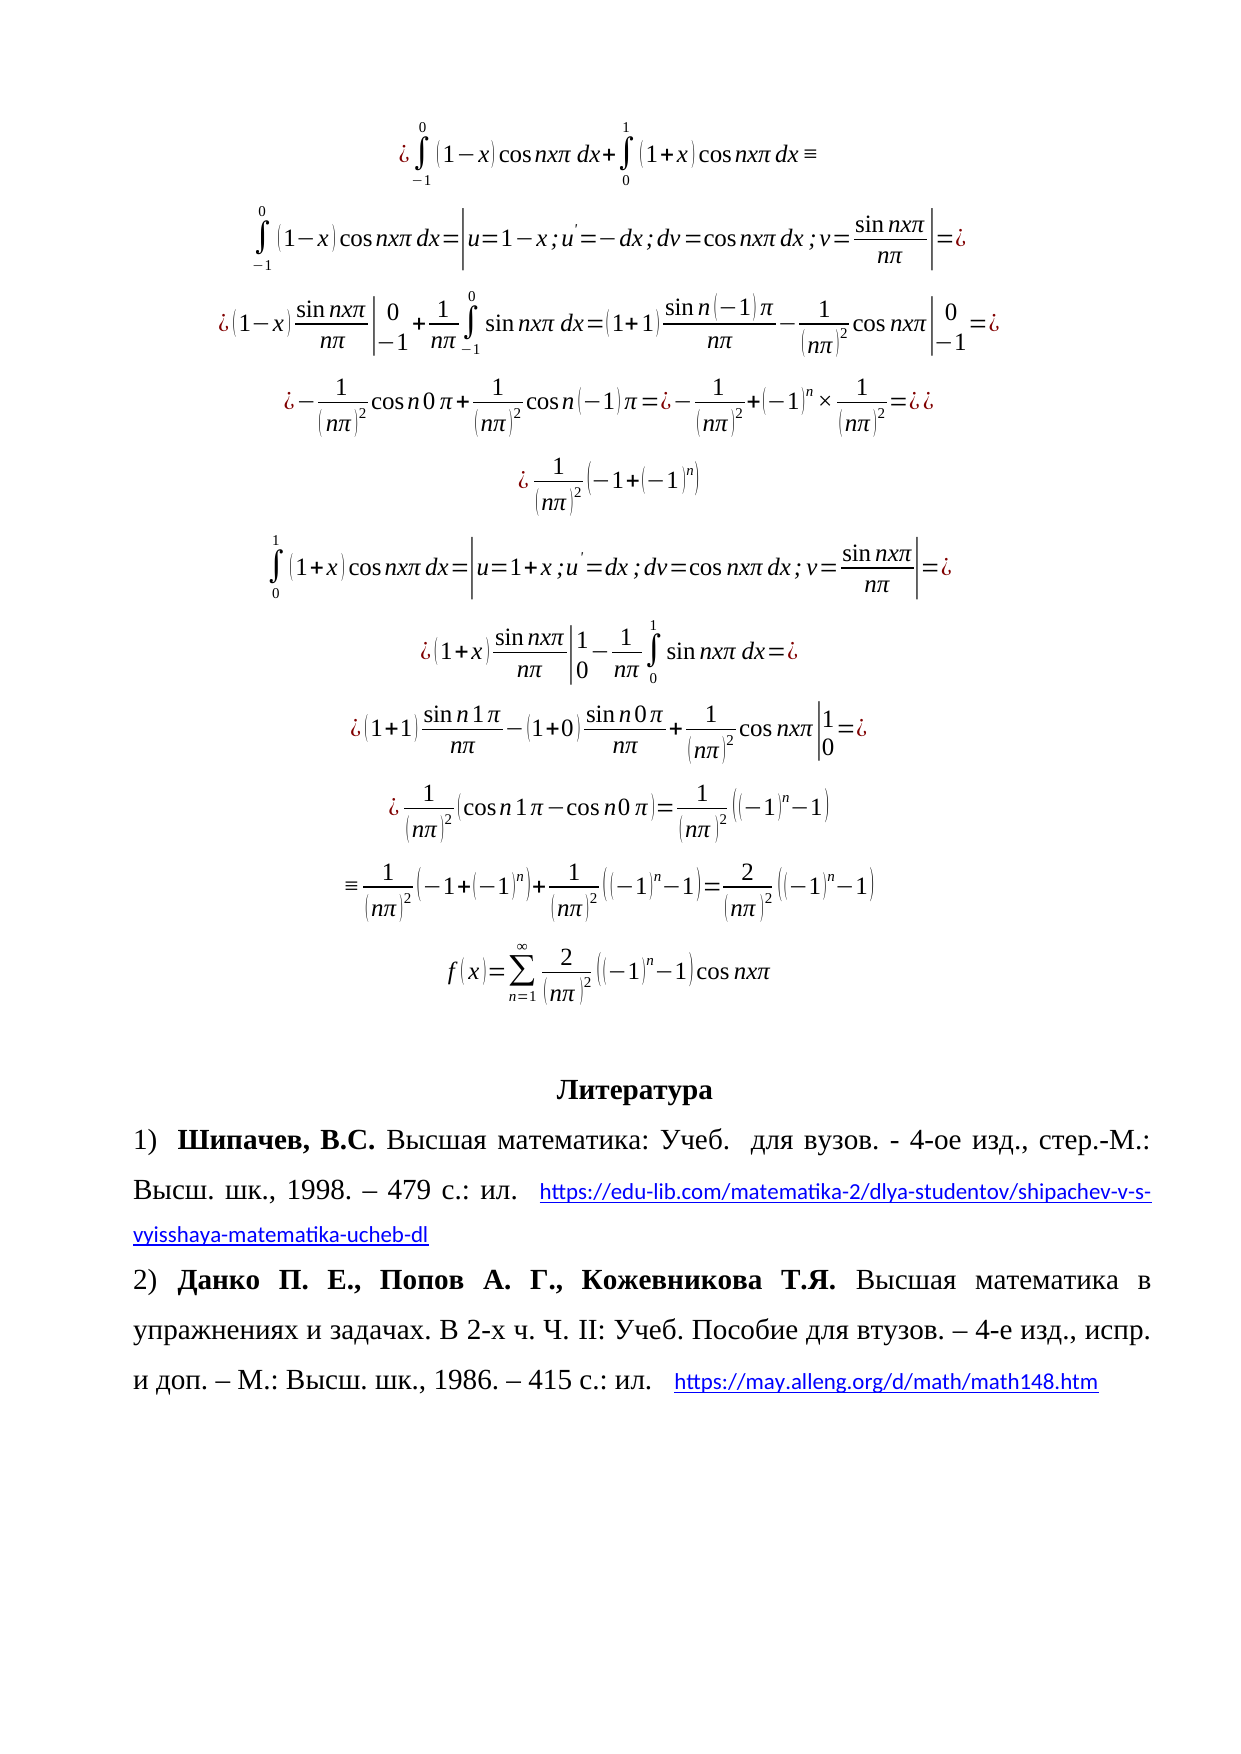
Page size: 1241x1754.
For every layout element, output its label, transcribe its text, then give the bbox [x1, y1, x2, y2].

list Данко П. Е., Попов А. Г., Кожевникова Т.Я. Высшая математика в упражнениях и задачах. В 2-х ч. Ч. II: Учеб. Пособие для втузов. – 4-е изд., испр. и доп. – М.: Высш. шк., 1986. – 415 с.: ил. https://may.alleng.org/d/math/math148.htm [133, 1262, 1152, 1396]
list Шипачев, В.С. Высшая математика: Учеб. для вузов. - 4-ое изд., стер.-М.: Высш. шк., 1998. – 479 с.: ил. https://edu-lib.com/matematika-2/dlya-studentov/shipachev-v-s-vyisshaya-matematika-ucheb-dl [133, 1122, 1152, 1248]
text Литература [74, 1072, 1152, 1105]
